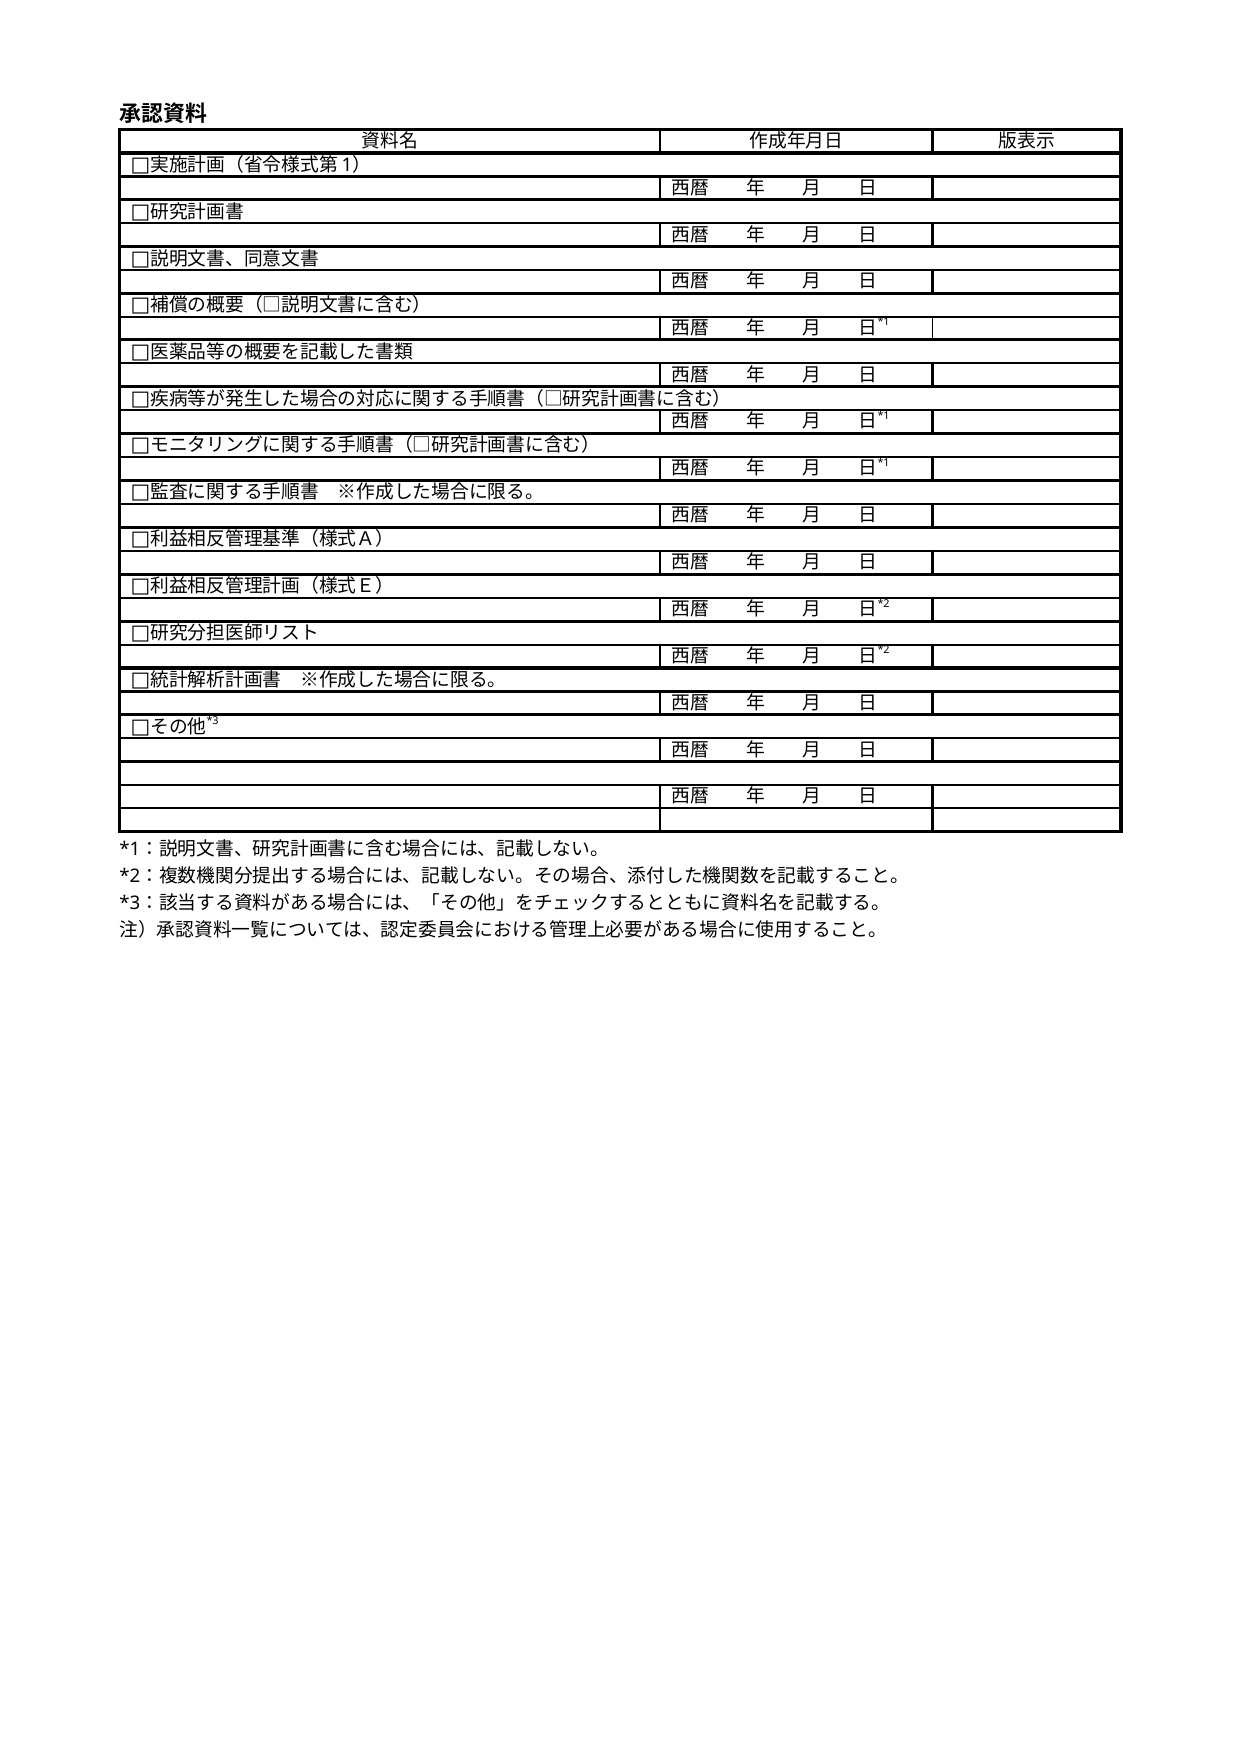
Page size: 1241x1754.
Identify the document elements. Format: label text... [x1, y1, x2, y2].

table_cell □補償の概要（□説明文書に含む） [121, 295, 1119, 316]
text 承認資料 [119, 96, 1113, 127]
table_cell [934, 786, 1119, 807]
table_cell 西暦 年 月 日*1 [661, 318, 932, 338]
table_cell □モニタリングに関する手順書（□研究計画書に含む） [121, 435, 1119, 456]
table_cell 西暦 年 月 日 [661, 552, 931, 573]
table_cell □研究分担医師リスト [121, 623, 1119, 643]
table_cell [121, 809, 659, 830]
table_cell [934, 271, 1119, 292]
table_cell 西暦 年 月 日 [661, 505, 931, 526]
table_cell [933, 318, 1119, 338]
table_cell [661, 809, 931, 830]
table_cell 西暦 年 月 日 [661, 739, 931, 760]
table_cell [121, 458, 659, 479]
table_cell 西暦 年 月 日*2 [661, 646, 931, 666]
table_cell [121, 224, 659, 245]
table_header 版表示 [934, 131, 1119, 151]
table_cell 西暦 年 月 日 [661, 271, 931, 292]
table_header 資料名 [121, 131, 659, 151]
text *3：該当する資料がある場合には、「その他」をチェックするとともに資料名を記載する。 [119, 887, 1121, 915]
table_cell [934, 224, 1119, 245]
table_cell 西暦 年 月 日 [661, 364, 931, 385]
table_cell [934, 458, 1119, 479]
table_cell [934, 364, 1119, 385]
table_cell [121, 646, 659, 666]
table_cell 西暦 年 月 日 [661, 786, 931, 807]
table_cell [121, 739, 659, 760]
table_cell [934, 739, 1119, 760]
table_cell [934, 505, 1119, 526]
text *2：複数機関分提出する場合には、記載しない。その場合、添付した機関数を記載すること。 [119, 860, 1121, 887]
table_cell [934, 178, 1119, 198]
table_cell [121, 599, 659, 619]
table_cell □監査に関する手順書 ※作成した場合に限る。 [121, 482, 1119, 503]
table_cell [121, 786, 659, 807]
table_cell □実施計画（省令様式第1） [121, 155, 1119, 175]
table_cell [121, 411, 659, 432]
table_cell [121, 505, 659, 526]
table_cell □利益相反管理基準（様式Ａ） [121, 529, 1119, 550]
table_cell [934, 693, 1119, 713]
table_cell [121, 271, 659, 292]
table_cell 西暦 年 月 日 [661, 178, 931, 198]
table_cell □その他*3 [121, 716, 1119, 737]
table_cell [121, 693, 659, 713]
table_cell □説明文書、同意文書 [121, 248, 1119, 269]
table_cell □利益相反管理計画（様式Ｅ） [121, 576, 1119, 597]
table_cell [934, 646, 1119, 666]
table_cell □統計解析計画書 ※作成した場合に限る。 [121, 670, 1119, 690]
table_cell □疾病等が発生した場合の対応に関する手順書（□研究計画書に含む） [121, 388, 1119, 409]
table_cell □研究計画書 [121, 201, 1119, 222]
table_cell 西暦 年 月 日*2 [661, 599, 931, 619]
table_cell [934, 552, 1119, 573]
table_cell □医薬品等の概要を記載した書類 [121, 341, 1119, 362]
table_header 作成年月日 [661, 131, 931, 151]
text *1：説明文書、研究計画書に含む場合には、記載しない。 [119, 833, 1121, 860]
table_cell 西暦 年 月 日*1 [661, 458, 931, 479]
table_cell [121, 318, 659, 338]
table_cell [121, 364, 659, 385]
table_cell [934, 599, 1119, 619]
text 注）承認資料一覧については、認定委員会における管理上必要がある場合に使用すること。 [119, 915, 1121, 942]
table_cell [121, 763, 1119, 784]
table_cell [121, 178, 659, 198]
table_cell 西暦 年 月 日*1 [661, 411, 931, 432]
table_cell [121, 552, 659, 573]
table_cell 西暦 年 月 日 [661, 693, 931, 713]
table_cell [934, 411, 1119, 432]
table_cell [934, 809, 1119, 830]
table_cell 西暦 年 月 日 [661, 224, 931, 245]
